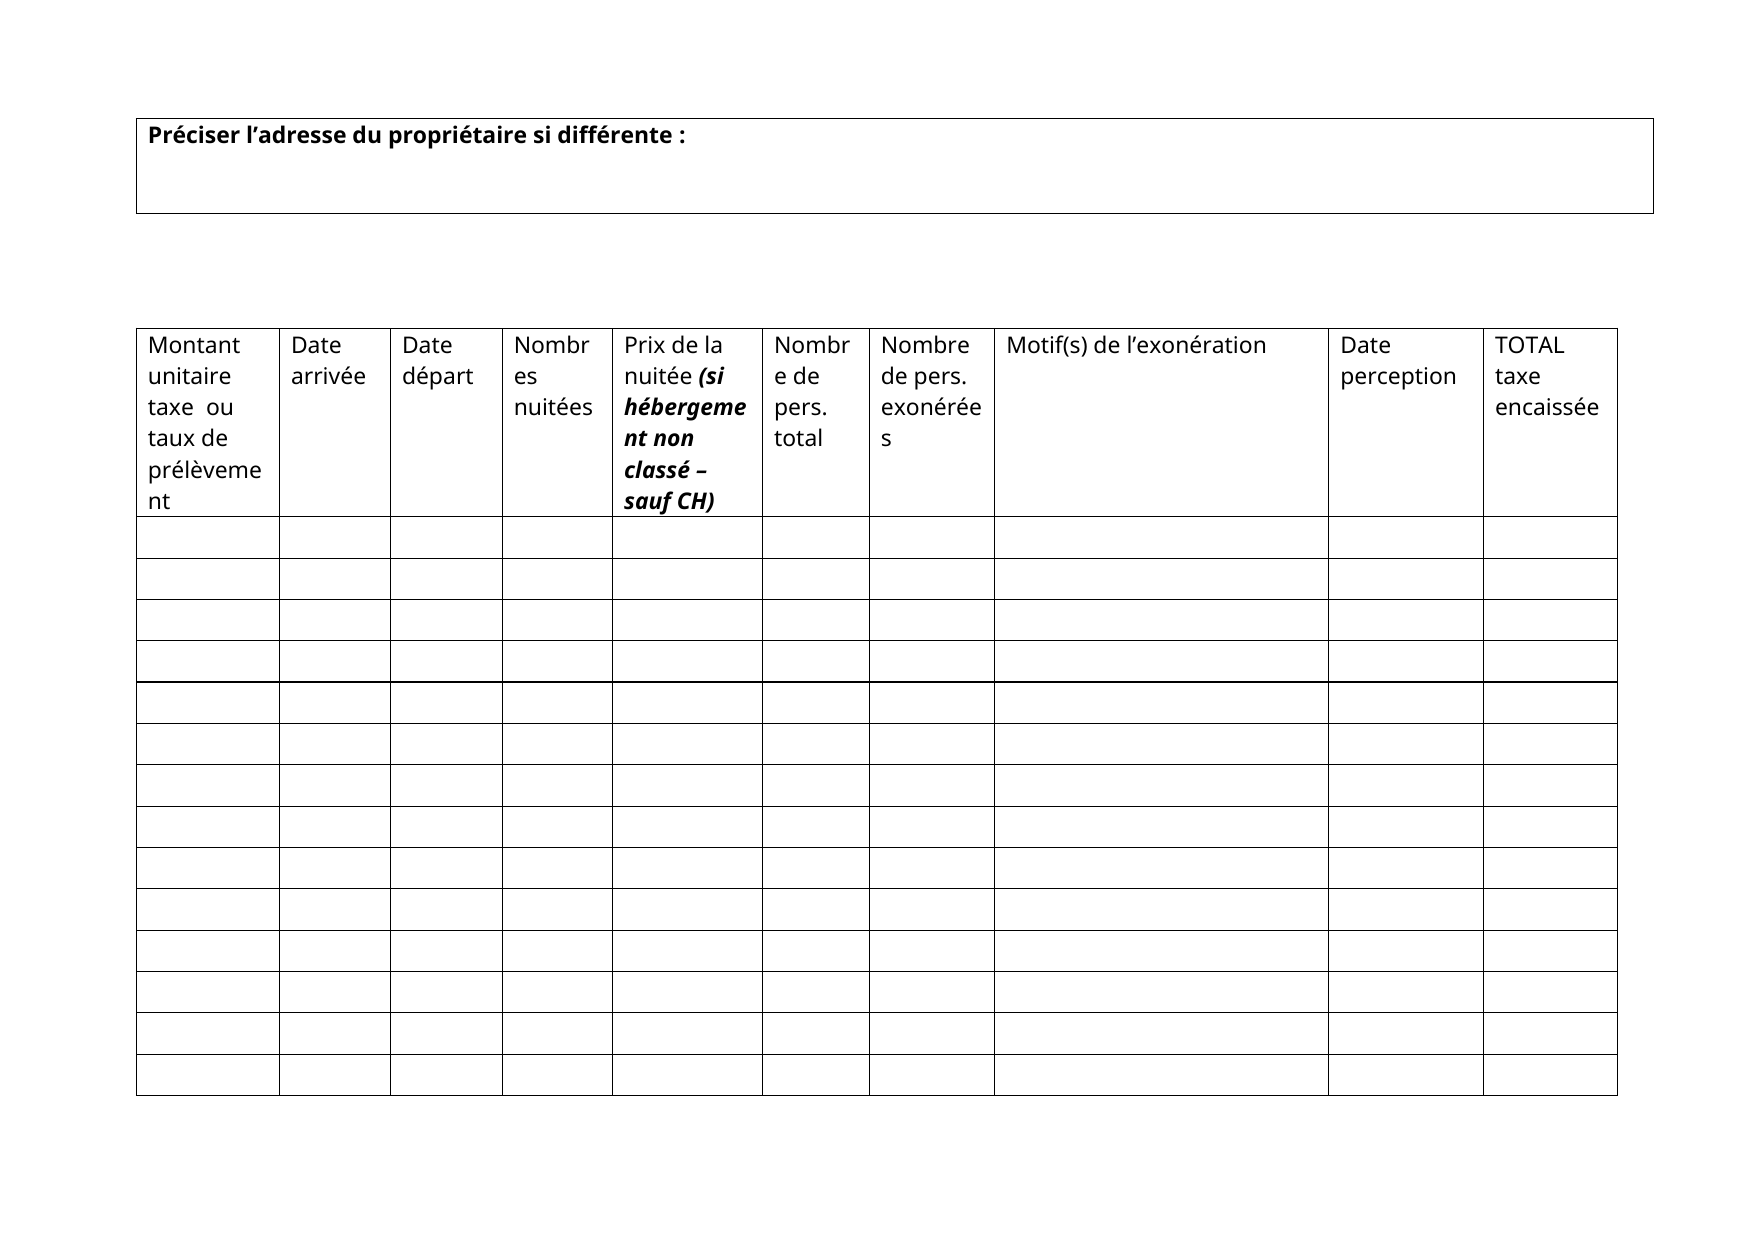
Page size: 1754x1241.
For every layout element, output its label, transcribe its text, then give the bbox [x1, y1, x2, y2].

table_cell [870, 848, 994, 888]
table_cell [995, 807, 1328, 847]
table_cell [1484, 848, 1617, 888]
table_cell [503, 724, 612, 764]
table_header Préciser l’adresse du propriétaire si différente : [137, 119, 1653, 213]
table_header Montant unitaire taxe ou taux de prélèvement [137, 329, 279, 516]
table_header Date départ [391, 329, 502, 516]
table_header Nombres nuitées [503, 329, 612, 516]
table_cell [280, 765, 390, 806]
table_cell [280, 1055, 390, 1095]
table_cell [1484, 972, 1617, 1012]
table_cell [613, 641, 762, 681]
table_cell [1484, 600, 1617, 640]
table_cell [137, 641, 279, 681]
table_cell [870, 807, 994, 847]
table_cell [613, 724, 762, 764]
table_cell [995, 1013, 1328, 1054]
table_cell [995, 848, 1328, 888]
table_cell [1484, 889, 1617, 929]
table_cell [763, 972, 869, 1012]
table_cell [391, 807, 502, 847]
table_cell [870, 683, 994, 723]
table_cell [763, 641, 869, 681]
table_cell [137, 889, 279, 929]
table_cell [137, 724, 279, 764]
table_cell [391, 972, 502, 1012]
table_cell [870, 765, 994, 806]
table_cell [280, 683, 390, 723]
table_cell [503, 807, 612, 847]
table_header Date arrivée [280, 329, 390, 516]
table_cell [1329, 600, 1483, 640]
table_cell [870, 889, 994, 929]
table_cell [613, 1055, 762, 1095]
table_cell [613, 848, 762, 888]
table_cell [503, 765, 612, 806]
table_cell [1484, 559, 1617, 599]
table_cell [613, 931, 762, 971]
table_cell [1484, 1055, 1617, 1095]
table_cell [280, 848, 390, 888]
table_cell [137, 517, 279, 557]
table_cell [391, 641, 502, 681]
table_cell [1329, 931, 1483, 971]
table_cell [391, 1013, 502, 1054]
table_cell [503, 559, 612, 599]
table_cell [995, 600, 1328, 640]
table_cell [613, 559, 762, 599]
table_cell [763, 559, 869, 599]
table_cell [995, 889, 1328, 929]
table_cell [503, 931, 612, 971]
table_cell [1329, 641, 1483, 681]
table_cell [1329, 559, 1483, 599]
table_cell [870, 1055, 994, 1095]
table_cell [870, 517, 994, 557]
table_cell [995, 517, 1328, 557]
table_cell [870, 931, 994, 971]
table_cell [1329, 517, 1483, 557]
table_cell [391, 848, 502, 888]
table_cell [763, 765, 869, 806]
table_cell [763, 889, 869, 929]
table_cell [391, 724, 502, 764]
table_header Prix de la nuitée (si hébergement non classé – sauf CH) [613, 329, 762, 516]
table_cell [1329, 1013, 1483, 1054]
table_cell [613, 972, 762, 1012]
table_header Motif(s) de l’exonération [995, 329, 1328, 516]
table_cell [280, 559, 390, 599]
table_cell [613, 1013, 762, 1054]
table_cell [1329, 972, 1483, 1012]
table_cell [280, 807, 390, 847]
table_cell [1329, 724, 1483, 764]
table_cell [503, 972, 612, 1012]
table_cell [280, 931, 390, 971]
table_cell [1484, 683, 1617, 723]
table_cell [995, 724, 1328, 764]
table_cell [280, 641, 390, 681]
table_cell [870, 600, 994, 640]
table_cell [613, 683, 762, 723]
table_cell [391, 517, 502, 557]
table_cell [1484, 931, 1617, 971]
table_cell [763, 724, 869, 764]
table_cell [870, 559, 994, 599]
table_cell [763, 807, 869, 847]
table_cell [1484, 1013, 1617, 1054]
table_cell [1329, 807, 1483, 847]
table_cell [763, 931, 869, 971]
table_cell [391, 765, 502, 806]
table_cell [503, 600, 612, 640]
table_cell [613, 600, 762, 640]
table_cell [763, 683, 869, 723]
table_cell [137, 600, 279, 640]
table_cell [870, 641, 994, 681]
table_cell [391, 1055, 502, 1095]
table_cell [137, 807, 279, 847]
table_cell [1329, 889, 1483, 929]
table_cell [137, 559, 279, 599]
table_cell [391, 559, 502, 599]
table_cell [391, 889, 502, 929]
table_cell [391, 683, 502, 723]
table_cell [870, 724, 994, 764]
table_cell [995, 765, 1328, 806]
table_cell [613, 765, 762, 806]
table_cell [1484, 641, 1617, 681]
table_cell [763, 848, 869, 888]
table_cell [391, 600, 502, 640]
table_cell [280, 1013, 390, 1054]
table_cell [995, 931, 1328, 971]
table_cell [1484, 724, 1617, 764]
table_cell [137, 1055, 279, 1095]
table_cell [280, 889, 390, 929]
table_cell [995, 1055, 1328, 1095]
table_cell [1484, 807, 1617, 847]
table_cell [137, 931, 279, 971]
table_header Nombre de pers. total [763, 329, 869, 516]
table_cell [763, 1013, 869, 1054]
table_cell [995, 972, 1328, 1012]
table_cell [1329, 683, 1483, 723]
table_header Nombre de pers. exonérées [870, 329, 994, 516]
table_cell [1329, 848, 1483, 888]
table_cell [1484, 517, 1617, 557]
table_cell [280, 517, 390, 557]
table_cell [613, 889, 762, 929]
table_cell [503, 517, 612, 557]
table_cell [137, 683, 279, 723]
table_cell [995, 641, 1328, 681]
table_cell [137, 765, 279, 806]
table_cell [763, 517, 869, 557]
table_cell [503, 1055, 612, 1095]
table_cell [613, 517, 762, 557]
table_cell [613, 807, 762, 847]
table_cell [1329, 765, 1483, 806]
table_cell [280, 972, 390, 1012]
table_cell [280, 724, 390, 764]
table_header TOTAL taxe encaissée [1484, 329, 1617, 516]
table_header Date perception [1329, 329, 1483, 516]
table_cell [870, 972, 994, 1012]
table_cell [503, 641, 612, 681]
table_cell [995, 683, 1328, 723]
table_cell [503, 889, 612, 929]
table_cell [870, 1013, 994, 1054]
table_cell [137, 972, 279, 1012]
table_cell [995, 559, 1328, 599]
table_cell [137, 1013, 279, 1054]
table_cell [137, 848, 279, 888]
table_cell [763, 1055, 869, 1095]
table_cell [1484, 765, 1617, 806]
table_cell [503, 848, 612, 888]
table_cell [503, 1013, 612, 1054]
table_cell [391, 931, 502, 971]
table_cell [503, 683, 612, 723]
table_cell [280, 600, 390, 640]
table_cell [763, 600, 869, 640]
table_cell [1329, 1055, 1483, 1095]
